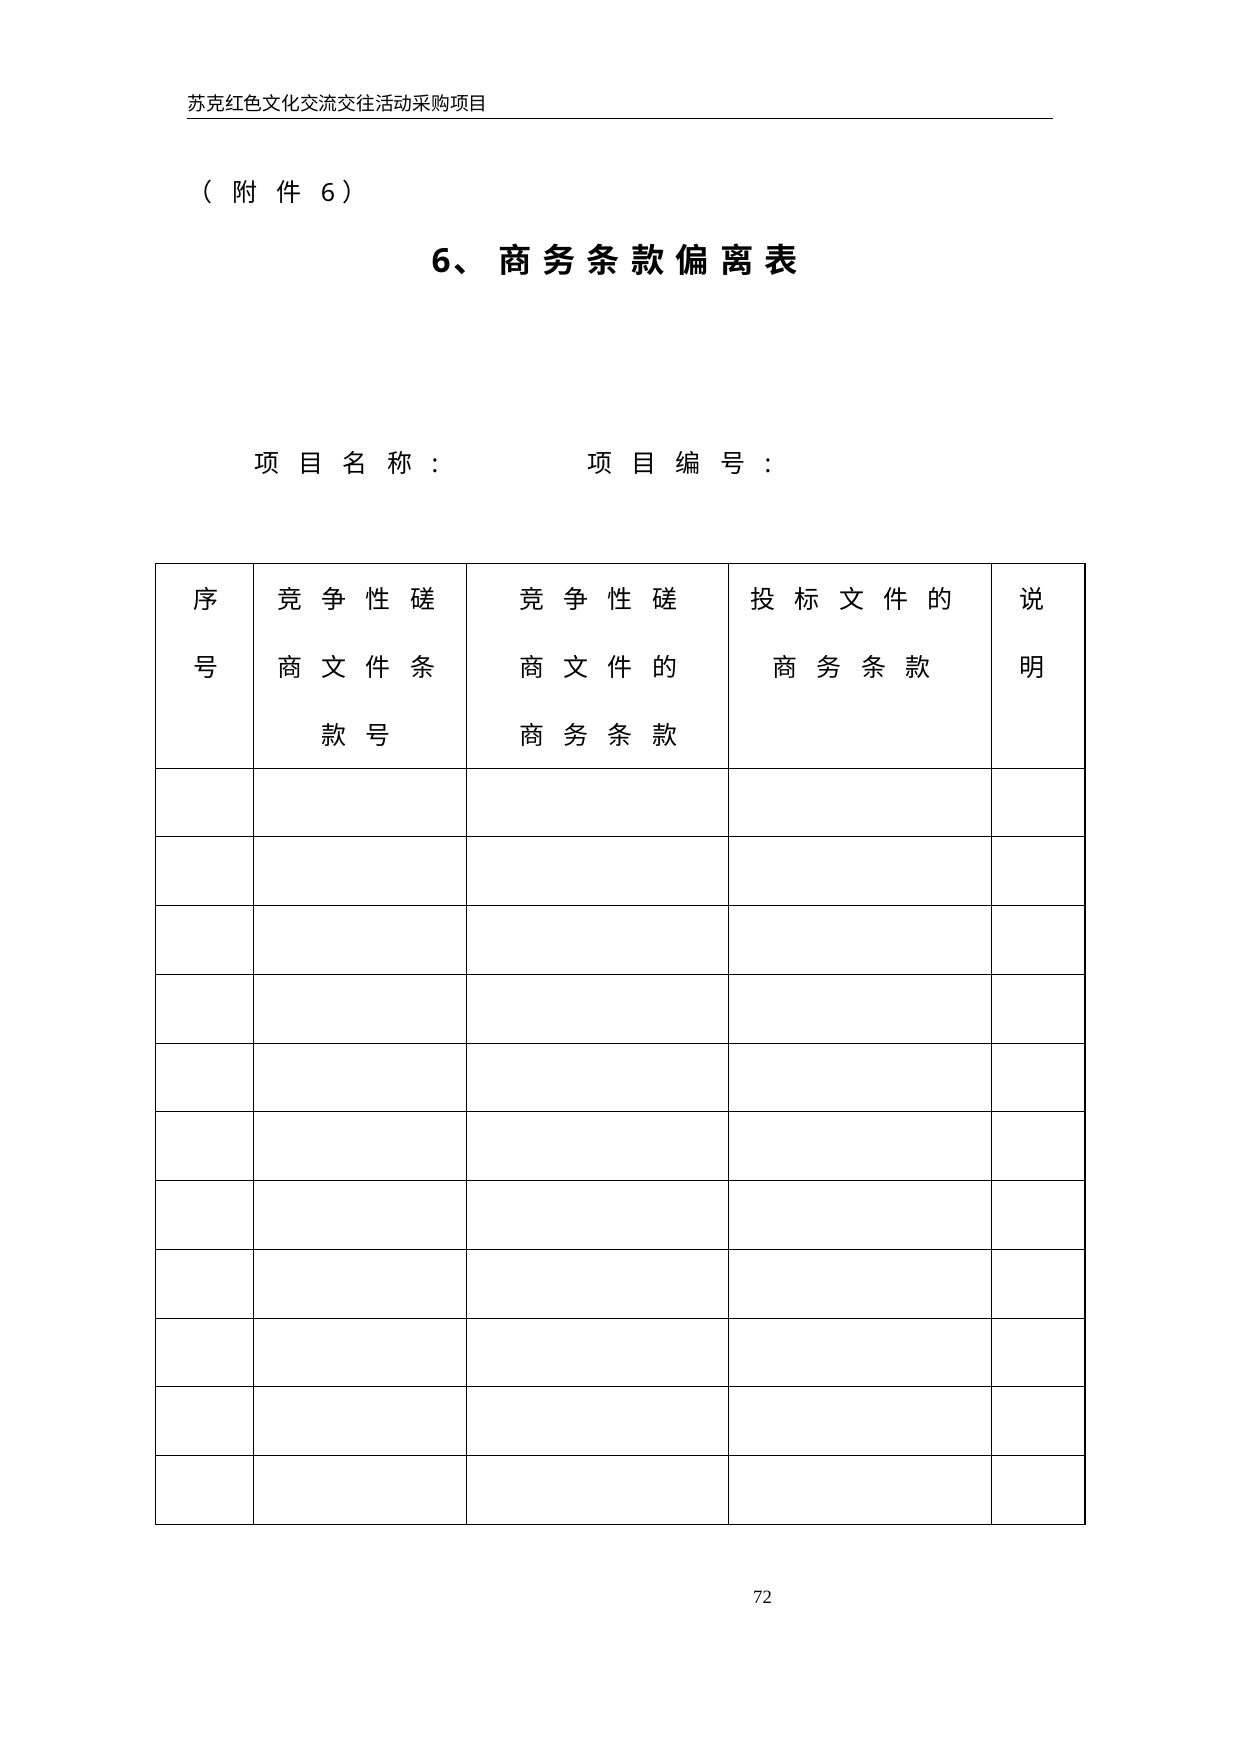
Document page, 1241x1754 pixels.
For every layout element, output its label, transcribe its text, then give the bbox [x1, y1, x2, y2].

table_cell [254, 975, 466, 1042]
table_cell [254, 837, 466, 905]
table_cell [729, 975, 991, 1042]
table_cell [729, 1250, 991, 1317]
table_cell [467, 1044, 728, 1111]
table_cell [156, 769, 253, 836]
table_cell [254, 1319, 466, 1386]
table_cell [156, 1387, 253, 1455]
table_cell [254, 906, 466, 974]
table_cell [467, 1181, 728, 1249]
table_cell [156, 1181, 253, 1249]
table_cell [729, 1319, 991, 1386]
list 6、商务条款偏离表 [187, 225, 1053, 292]
table_cell [729, 769, 991, 836]
table_cell [156, 975, 253, 1042]
table_cell [254, 1387, 466, 1455]
table_cell [992, 906, 1084, 974]
table_cell [992, 1319, 1084, 1386]
table_cell [729, 1456, 991, 1524]
table_cell [992, 1181, 1084, 1249]
table_cell [254, 1250, 466, 1317]
table_cell [992, 1250, 1084, 1317]
table_header 序号 [156, 564, 253, 767]
table_header 竞争性磋商文件条款号 [254, 564, 466, 767]
table_cell [467, 1387, 728, 1455]
table_cell [992, 1387, 1084, 1455]
table_cell [467, 975, 728, 1042]
table_cell [254, 1456, 466, 1524]
table_cell [467, 1112, 728, 1180]
table_cell [729, 1112, 991, 1180]
table_cell [467, 1456, 728, 1524]
table_cell [254, 1112, 466, 1180]
table_cell [254, 1181, 466, 1249]
table_cell [156, 1044, 253, 1111]
list （附件6） [187, 157, 1053, 225]
table_cell [156, 1456, 253, 1524]
text 项目名称: 项目编号: [244, 428, 1053, 496]
table_cell [992, 1456, 1084, 1524]
table_cell [156, 1319, 253, 1386]
table_cell [729, 1044, 991, 1111]
table_cell [729, 1181, 991, 1249]
table_cell [254, 769, 466, 836]
table_cell [156, 906, 253, 974]
table_cell [156, 837, 253, 905]
table_cell [729, 906, 991, 974]
table_header 说明 [992, 564, 1084, 767]
table_cell [467, 1250, 728, 1317]
table_cell [156, 1250, 253, 1317]
table_cell [467, 1319, 728, 1386]
table_cell [729, 837, 991, 905]
table_cell [467, 769, 728, 836]
table_cell [992, 769, 1084, 836]
table_cell [467, 906, 728, 974]
table_cell [467, 837, 728, 905]
table_cell [729, 1387, 991, 1455]
table_cell [992, 1112, 1084, 1180]
table_header 投标文件的商务条款 [729, 564, 991, 767]
table_cell [992, 975, 1084, 1042]
table_cell [156, 1112, 253, 1180]
table_cell [992, 1044, 1084, 1111]
table_cell [254, 1044, 466, 1111]
table_cell [992, 837, 1084, 905]
table_header 竞争性磋商文件的商务条款 [467, 564, 728, 767]
